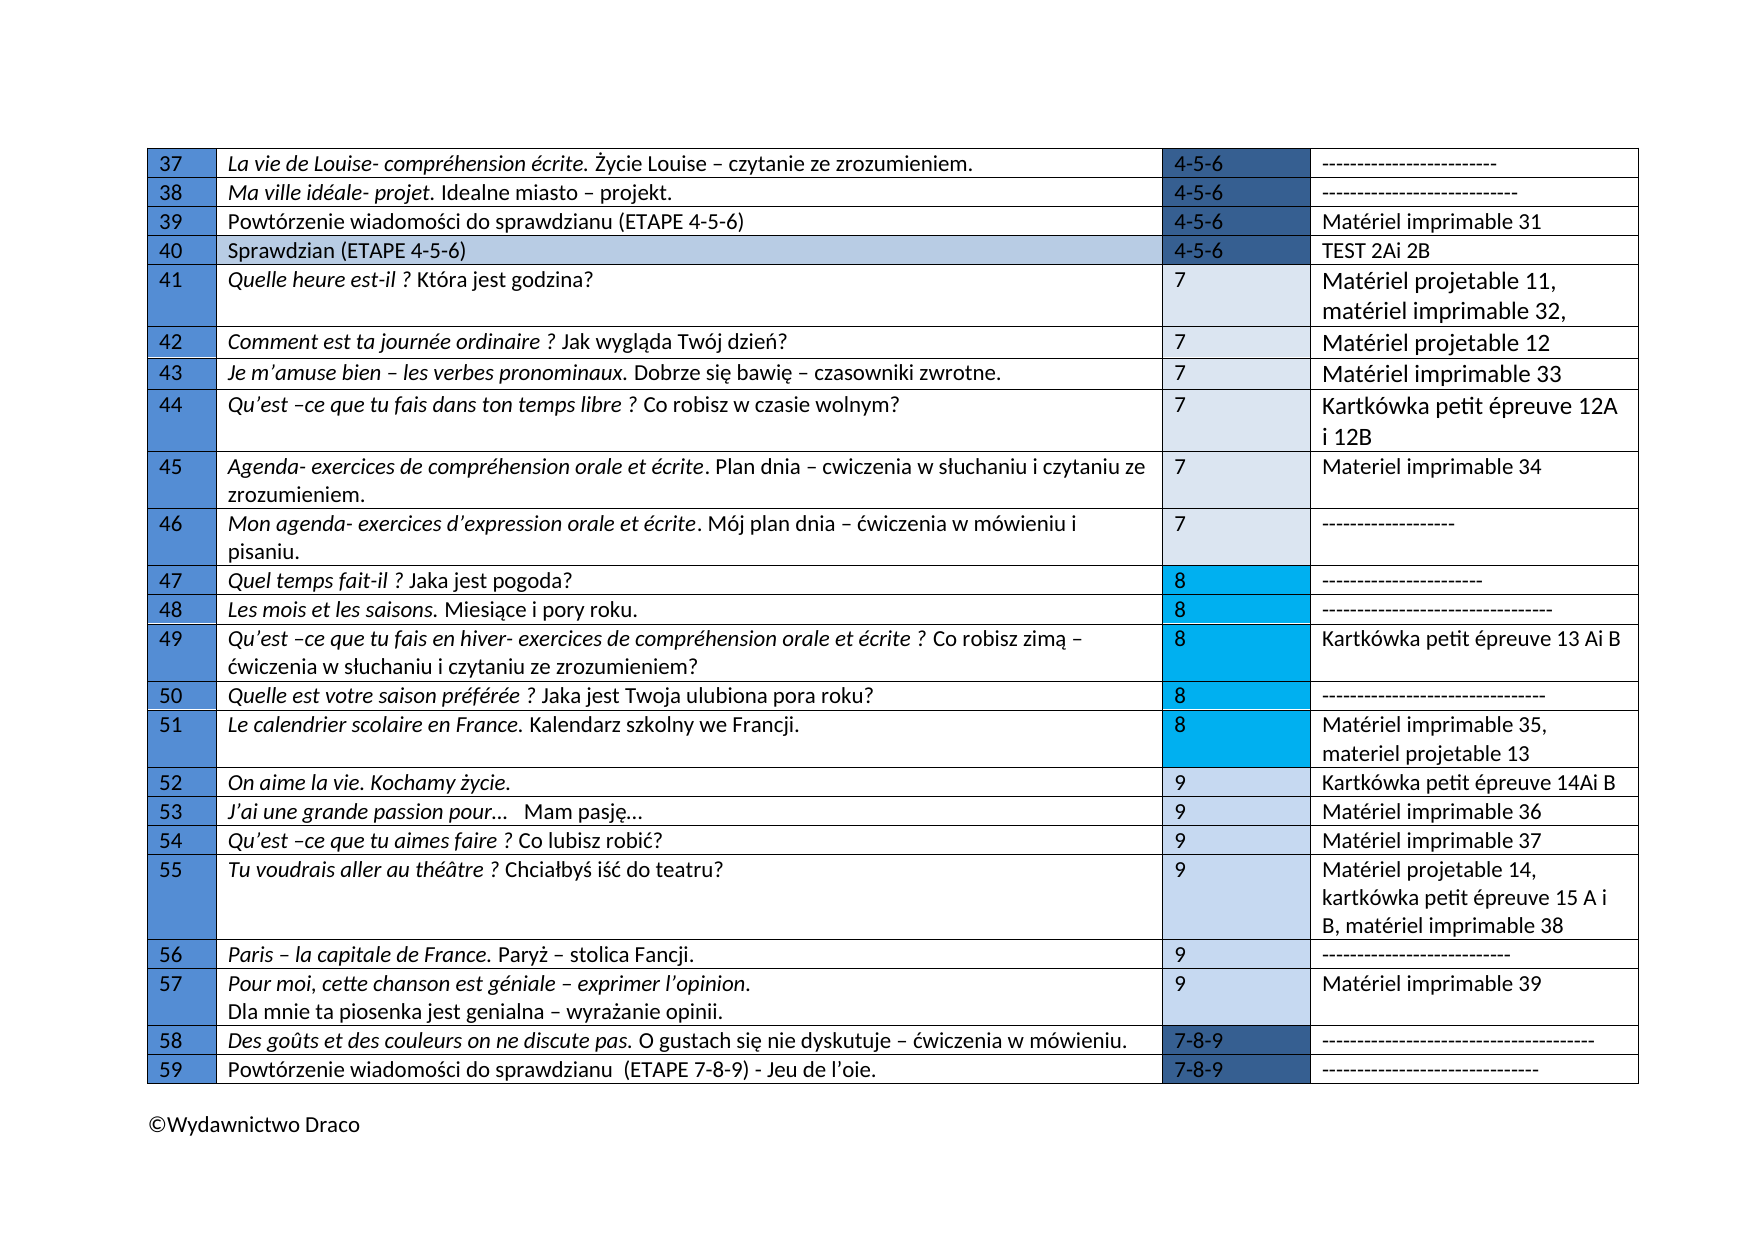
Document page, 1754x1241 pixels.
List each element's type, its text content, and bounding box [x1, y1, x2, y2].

table_cell 55 [148, 855, 216, 939]
table_cell 8 [1163, 682, 1310, 709]
table_cell Matériel imprimable 37 [1311, 826, 1638, 854]
table_cell 7-8-9 [1163, 1055, 1310, 1083]
table_cell 45 [148, 452, 216, 508]
table_cell Matériel imprimable 39 [1311, 969, 1638, 1025]
table_cell 43 [148, 359, 216, 389]
table_cell ----------------------- [1311, 566, 1638, 594]
table_cell TEST 2Ai 2B [1311, 236, 1638, 264]
table_cell Tu voudrais aller au théâtre ? Chciałbyś iść do teatru? [217, 855, 1162, 939]
table_cell 4-5-6 [1163, 207, 1310, 235]
table_cell 4-5-6 [1163, 178, 1310, 206]
table_cell Matériel imprimable 35, materiel projetable 13 [1311, 711, 1638, 767]
table_cell Matériel imprimable 36 [1311, 797, 1638, 825]
table_cell 7 [1163, 509, 1310, 565]
table_cell 4-5-6 [1163, 149, 1310, 177]
table_cell 7-8-9 [1163, 1026, 1310, 1054]
table_cell 56 [148, 940, 216, 968]
table_cell 8 [1163, 625, 1310, 681]
table_cell 37 [148, 149, 216, 177]
table_cell 4-5-6 [1163, 236, 1310, 264]
table_cell Ma ville idéale- projet. Idealne miasto – projekt. [217, 178, 1162, 206]
table_cell 7 [1163, 390, 1310, 451]
table_cell 54 [148, 826, 216, 854]
table_cell 9 [1163, 797, 1310, 825]
table_cell 41 [148, 265, 216, 326]
table_cell -------------------------------- [1311, 682, 1638, 709]
table_cell Mon agenda- exercices d’expression orale et écrite. Mój plan dnia – ćwiczenia w mówieniu i pisaniu. [217, 509, 1162, 565]
table_cell Des goûts et des couleurs on ne discute pas. O gustach się nie dyskutuje – ćwiczenia w mówieniu. [217, 1026, 1162, 1054]
table_cell Matériel projetable 12 [1311, 327, 1638, 357]
table_cell 9 [1163, 826, 1310, 854]
table_cell Kartkówka petit épreuve 12A i 12B [1311, 390, 1638, 451]
table_cell 57 [148, 969, 216, 1025]
table_cell 8 [1163, 566, 1310, 594]
table_cell Je m’amuse bien – les verbes pronominaux. Dobrze się bawię – czasowniki zwrotne. [217, 359, 1162, 389]
table_cell Qu’est –ce que tu fais dans ton temps libre ? Co robisz w czasie wolnym? [217, 390, 1162, 451]
table_cell ------------------------- [1311, 149, 1638, 177]
table_cell 42 [148, 327, 216, 357]
table_cell La vie de Louise- compréhension écrite. Życie Louise – czytanie ze zrozumieniem. [217, 149, 1162, 177]
table_cell 47 [148, 566, 216, 594]
table_cell On aime la vie. Kochamy życie. [217, 768, 1162, 796]
table_cell --------------------------------- [1311, 595, 1638, 623]
table_cell 9 [1163, 969, 1310, 1025]
table_cell Kartkówka petit épreuve 14Ai B [1311, 768, 1638, 796]
table_cell 38 [148, 178, 216, 206]
table_cell Matériel imprimable 33 [1311, 359, 1638, 389]
table_cell Agenda- exercices de compréhension orale et écrite. Plan dnia – cwiczenia w słuchaniu i czytaniu ze zrozumieniem. [217, 452, 1162, 508]
table_cell Quelle heure est-il ? Która jest godzina? [217, 265, 1162, 326]
table_cell Powtórzenie wiadomości do sprawdzianu (ETAPE 4-5-6) [217, 207, 1162, 235]
table_cell ---------------------------- [1311, 178, 1638, 206]
table_cell ------------------- [1311, 509, 1638, 565]
table_cell 44 [148, 390, 216, 451]
table_cell Matériel projetable 14, kartkówka petit épreuve 15 A i B, matériel imprimable 38 [1311, 855, 1638, 939]
table_cell Powtórzenie wiadomości do sprawdzianu (ETAPE 7-8-9) - Jeu de l’oie. [217, 1055, 1162, 1083]
table_cell 9 [1163, 855, 1310, 939]
table_cell Matériel projetable 11, matériel imprimable 32, [1311, 265, 1638, 326]
table_cell 9 [1163, 768, 1310, 796]
table_cell 53 [148, 797, 216, 825]
table_cell Materiel imprimable 34 [1311, 452, 1638, 508]
table_cell 40 [148, 236, 216, 264]
table_cell ------------------------------- [1311, 1055, 1638, 1083]
table_cell Paris – la capitale de France. Paryż – stolica Fancji. [217, 940, 1162, 968]
table_cell Comment est ta journée ordinaire ? Jak wygląda Twój dzień? [217, 327, 1162, 357]
table_cell 52 [148, 768, 216, 796]
table_cell 51 [148, 711, 216, 767]
table_cell 59 [148, 1055, 216, 1083]
table_cell 39 [148, 207, 216, 235]
table_cell 7 [1163, 327, 1310, 357]
table_cell Sprawdzian (ETAPE 4-5-6) [217, 236, 1162, 264]
table_cell 58 [148, 1026, 216, 1054]
table_cell 8 [1163, 595, 1310, 623]
table_cell 7 [1163, 265, 1310, 326]
table_cell Quelle est votre saison préférée ? Jaka jest Twoja ulubiona pora roku? [217, 682, 1162, 709]
table_cell 9 [1163, 940, 1310, 968]
table_cell 49 [148, 625, 216, 681]
table_cell Matériel imprimable 31 [1311, 207, 1638, 235]
table_cell J’ai une grande passion pour… Mam pasję… [217, 797, 1162, 825]
table_cell Qu’est –ce que tu aimes faire ? Co lubisz robić? [217, 826, 1162, 854]
table_cell 8 [1163, 711, 1310, 767]
table_cell --------------------------- [1311, 940, 1638, 968]
table_cell 50 [148, 682, 216, 709]
table_cell Quel temps fait-il ? Jaka jest pogoda? [217, 566, 1162, 594]
table_cell 7 [1163, 452, 1310, 508]
table_cell Kartkówka petit épreuve 13 Ai B [1311, 625, 1638, 681]
table_cell Qu’est –ce que tu fais en hiver- exercices de compréhension orale et écrite ? Co robisz zimą – ćwiczenia w słuchaniu i czytaniu ze zrozumieniem? [217, 625, 1162, 681]
table_cell 46 [148, 509, 216, 565]
table_cell 48 [148, 595, 216, 623]
table_cell Pour moi, cette chanson est géniale – exprimer l’opinion. Dla mnie ta piosenka jest genialna – wyrażanie opinii. [217, 969, 1162, 1025]
table_cell Les mois et les saisons. Miesiące i pory roku. [217, 595, 1162, 623]
table_cell 7 [1163, 359, 1310, 389]
table_cell --------------------------------------- [1311, 1026, 1638, 1054]
table_cell Le calendrier scolaire en France. Kalendarz szkolny we Francji. [217, 711, 1162, 767]
